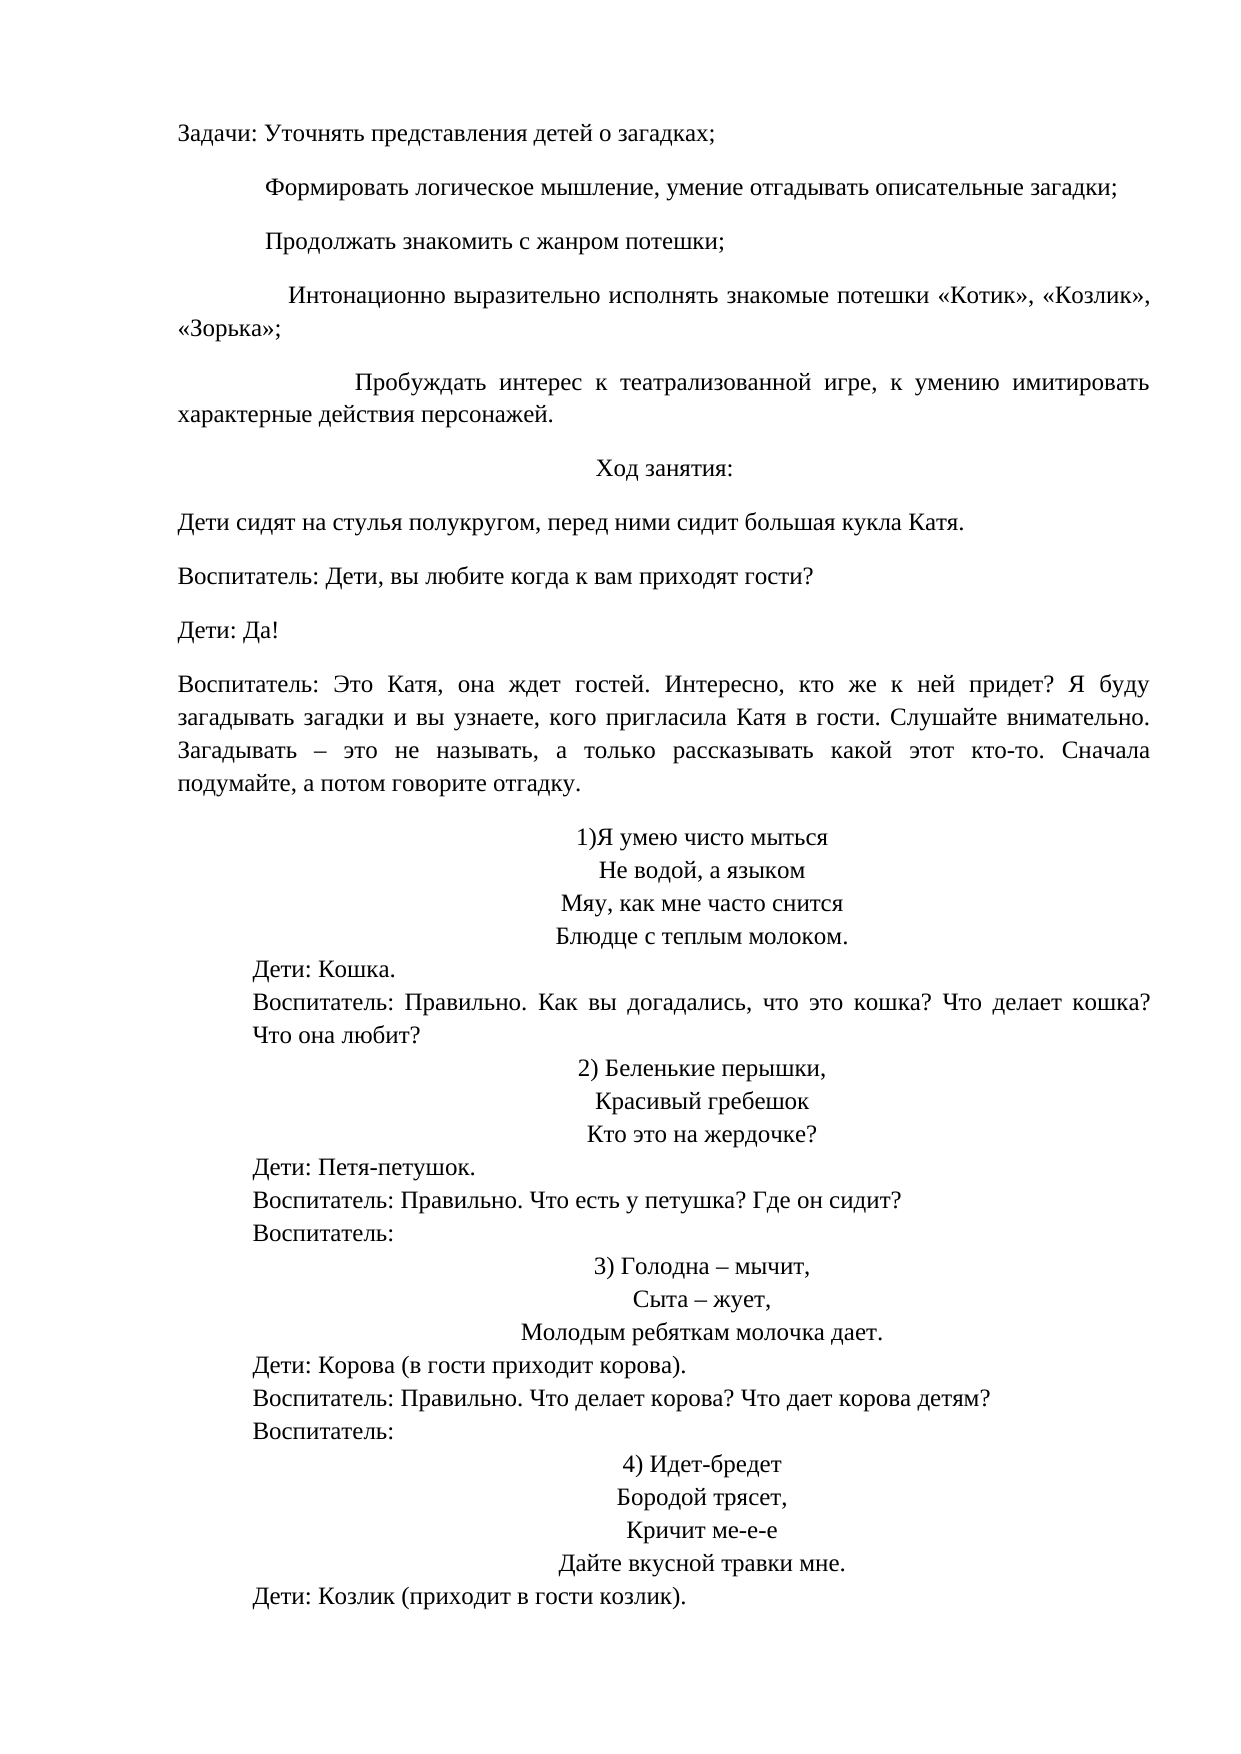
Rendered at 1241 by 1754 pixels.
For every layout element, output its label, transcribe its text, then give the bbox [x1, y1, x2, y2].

list 2) Беленькие перышки, [252, 1053, 1152, 1082]
list Дети: Кошка. [252, 954, 1152, 983]
text Дети: Да! [177, 615, 1152, 644]
text Формировать логическое мышление, умение отгадывать описательные загадки; [177, 172, 1152, 201]
list Бородой трясет, [252, 1482, 1152, 1511]
list Дети: Петя-петушок. [252, 1152, 1152, 1181]
list Воспитатель: Правильно. Что делает корова? Что дает корова детям? [252, 1383, 1152, 1412]
list Блюдце с теплым молоком. [252, 921, 1152, 949]
list Воспитатель: Правильно. Что есть у петушка? Где он сидит? [252, 1185, 1152, 1214]
list 4) Идет-бредет [252, 1449, 1152, 1478]
text Пробуждать интерес к театрализованной игре, к умению имитировать характерные действия персонажей. [177, 367, 1152, 428]
list Воспитатель: [252, 1218, 1152, 1247]
list Кто это на жердочке? [252, 1119, 1152, 1148]
list Дети: Козлик (приходит в гости козлик). [252, 1581, 1152, 1610]
list Сыта – жует, [252, 1284, 1152, 1313]
text Интонационно выразительно исполнять знакомые потешки «Котик», «Козлик», «Зорька»; [177, 280, 1152, 341]
list 3) Голодна – мычит, [252, 1251, 1152, 1280]
list Не водой, а языком [252, 855, 1152, 883]
list Мяу, как мне часто снится [252, 888, 1152, 917]
text Ход занятия: [177, 453, 1152, 482]
text Воспитатель: Дети, вы любите когда к вам приходят гости? [177, 561, 1152, 590]
text Продолжать знакомить с жанром потешки; [177, 226, 1152, 254]
list 1)Я умею чисто мыться [252, 822, 1152, 851]
list Красивый гребешок [252, 1086, 1152, 1115]
list Кричит ме-е-е [252, 1515, 1152, 1544]
text Дети сидят на стулья полукругом, перед ними сидит большая кукла Катя. [177, 507, 1152, 536]
list Воспитатель: Правильно. Как вы догадались, что это кошка? Что делает кошка? Что она любит? [252, 987, 1152, 1049]
text Воспитатель: Это Катя, она ждет гостей. Интересно, кто же к ней придет? Я буду загадывать загадки и вы узнаете, кого пригласила Катя в гости. Слушайте внимательно. Загадывать – это не называть, а только рассказывать какой этот кто-то. Сначала подумайте, а потом говорите отгадку. [177, 669, 1152, 797]
list Дайте вкусной травки мне. [252, 1548, 1152, 1577]
list Дети: Корова (в гости приходит корова). [252, 1350, 1152, 1379]
text Задачи: Уточнять представления детей о загадках; [177, 118, 1152, 147]
list Воспитатель: [252, 1416, 1152, 1445]
list Молодым ребяткам молочка дает. [252, 1317, 1152, 1346]
